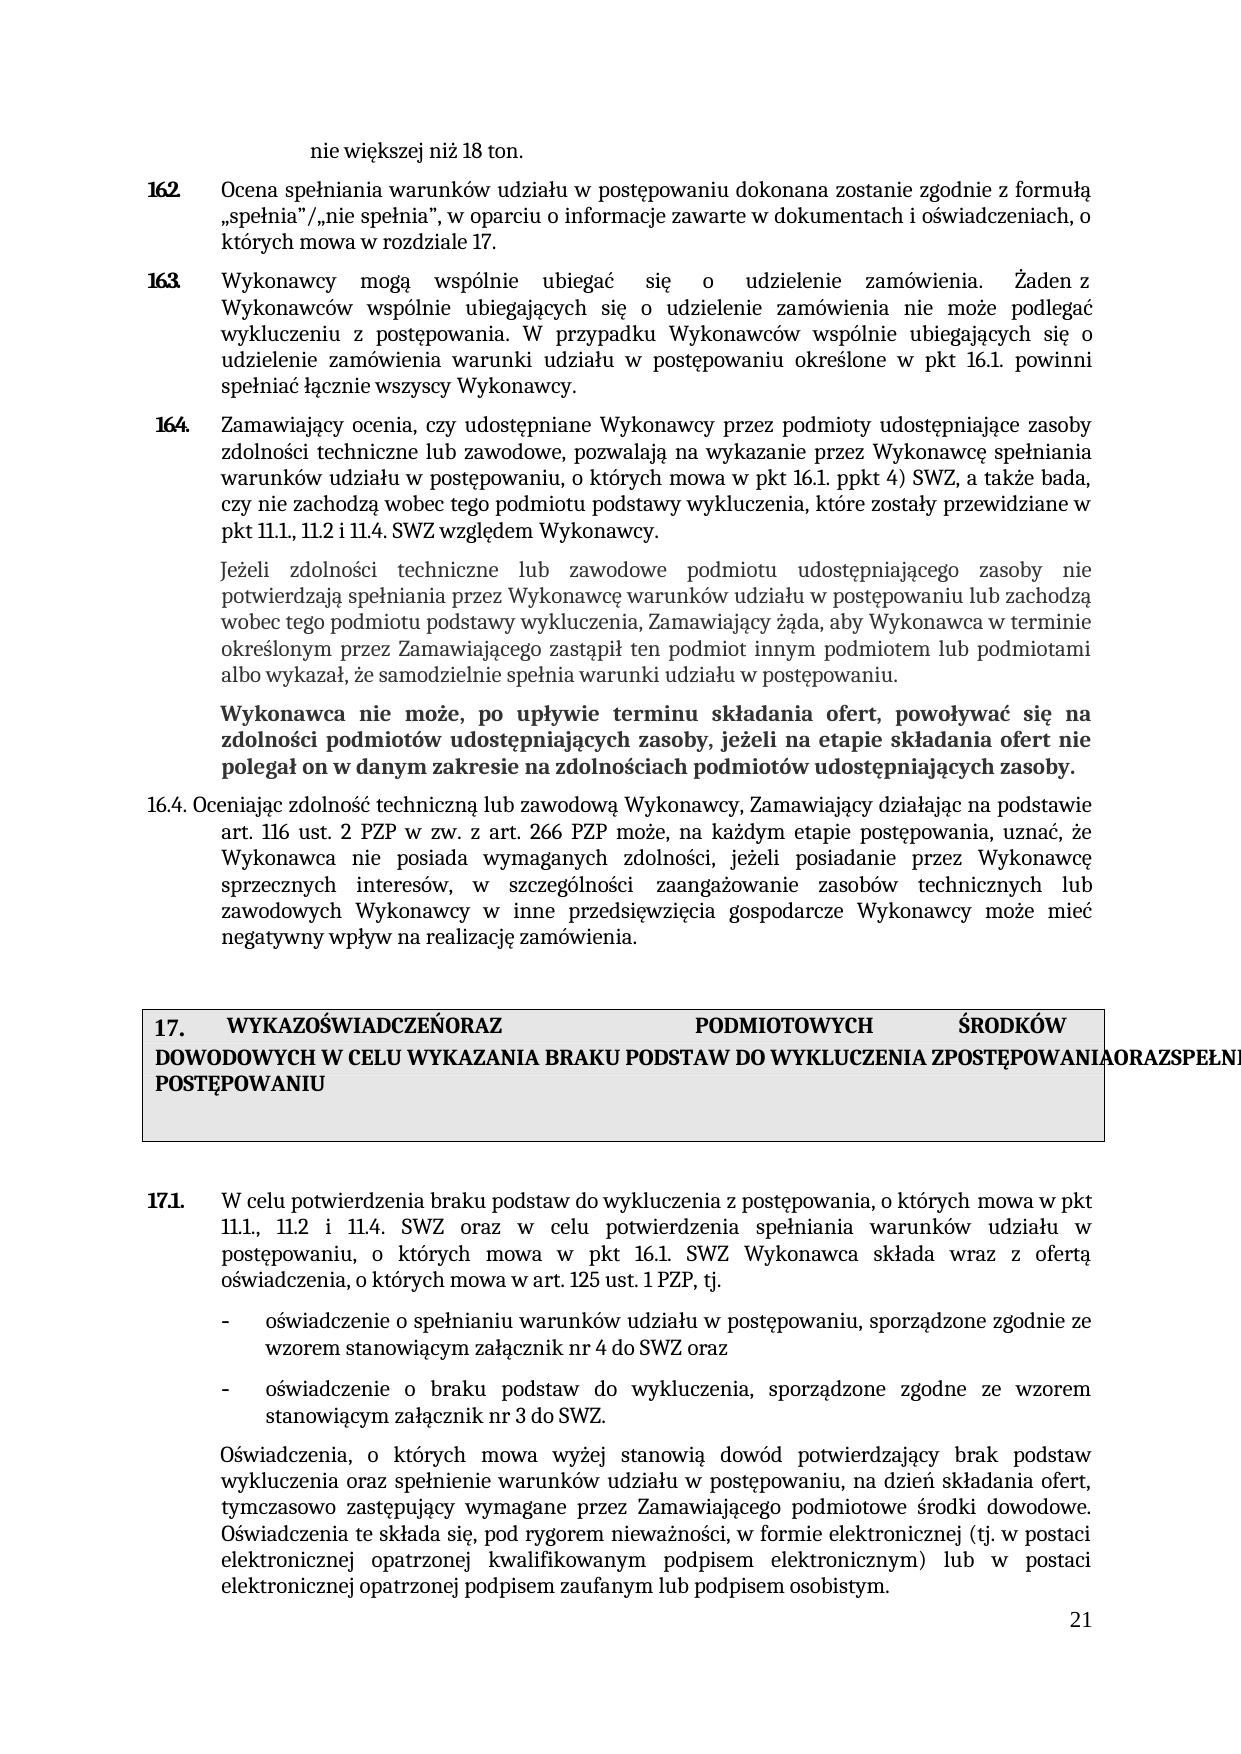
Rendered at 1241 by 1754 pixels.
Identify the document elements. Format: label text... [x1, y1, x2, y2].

text Oświadczenia, o których mowa wyżej stanowią dowód potwierdzający brak podstaw wykluczenia oraz spełnienie warunków udziału w postępowaniu, na dzień składania ofert, tymczasowo zastępujący wymagane przez Zamawiającego podmiotowe środki dowodowe. Oświadczenia te składa się, pod rygorem nieważności, w formie elektronicznej (tj. w postaci elektronicznej opatrzonej kwalifikowanym podpisem elektronicznym) lub w postaci elektronicznej opatrzonej podpisem zaufanym lub podpisem osobistym. [220, 1441, 1092, 1599]
list Ocena spełniania warunków udziału w postępowaniu dokonana zostanie zgodnie z formułą „spełnia”/„nie spełnia”, w oparciu o informacje zawarte w dokumentach i oświadczeniach, o których mowa w rozdziale 17. [147, 176, 1092, 255]
list oświadczenie o spełnianiu warunków udziału w postępowaniu, sporządzone zgodnie ze wzorem stanowiącym załącznik nr 4 do SWZ oraz [221, 1306, 1093, 1361]
list oświadczenie o braku podstaw do wykluczenia, sporządzone zgodne ze wzorem stanowiącym załącznik nr 3 do SWZ. [221, 1373, 1092, 1429]
list Wykonawcy mogą wspólnie ubiegać się o udzielenie zamówienia. Żaden z Wykonawców wspólnie ubiegających się o udzielenie zamówienia nie może podlegać wykluczeniu z postępowania. W przypadku Wykonawców wspólnie ubiegających się o udzielenie zamówienia warunki udziału w postępowaniu określone w pkt 16.1. powinni spełniać łącznie wszyscy Wykonawcy. [147, 268, 1093, 400]
list W celu potwierdzenia braku podstaw do wykluczenia z postępowania, o których mowa w pkt 11.1., 11.2 i 11.4. SWZ oraz w celu potwierdzenia spełniania warunków udziału w postępowaniu, o których mowa w pkt 16.1. SWZ Wykonawca składa wraz z ofertą oświadczenia, o których mowa w art. 125 ust. 1 PZP, tj. [147, 1188, 1093, 1293]
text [310, 137, 1093, 164]
text 16.4. Oceniając zdolność techniczną lub zawodową Wykonawcy, Zamawiający działając na podstawie art. 116 ust. 2 PZP w zw. z art. 266 PZP może, na każdym etapie postępowania, uznać, że Wykonawca nie posiada wymaganych zdolności, jeżeli posiadanie przez Wykonawcę sprzecznych interesów, w szczególności zaangażowanie zasobów technicznych lub zawodowych Wykonawcy w inne przedsięwzięcia gospodarcze Wykonawcy może mieć negatywny wpływ na realizację zamówienia. [147, 792, 1093, 950]
text Wykonawca nie może, po upływie terminu składania ofert, powoływać się na zdolności podmiotów udostępniających zasoby, jeżeli na etapie składania ofert nie polegał on w danym zakresie na zdolnościach podmiotów udostępniających zasoby. [220, 701, 1093, 780]
text Jeżeli zdolności techniczne lub zawodowe podmiotu udostępniającego zasoby nie potwierdzają spełniania przez Wykonawcę warunków udziału w postępowaniu lub zachodzą wobec tego podmiotu podstawy wykluczenia, Zamawiający żąda, aby Wykonawca w terminie określonym przez Zamawiającego zastąpił ten podmiot innym podmiotem lub podmiotami albo wykazał, że samodzielnie spełnia warunki udziału w postępowaniu. [220, 556, 1092, 688]
list Zamawiający ocenia, czy udostępniane Wykonawcy przez podmioty udostępniające zasoby zdolności techniczne lub zawodowe, pozwalają na wykazanie przez Wykonawcę spełniania warunków udziału w postępowaniu, o których mowa w pkt 16.1. ppkt 4) SWZ, a także bada, czy nie zachodzą wobec tego podmiotu podstawy wykluczenia, które zostały przewidziane w pkt 11.1., 11.2 i 11.4. SWZ względem Wykonawcy. [155, 412, 1093, 544]
